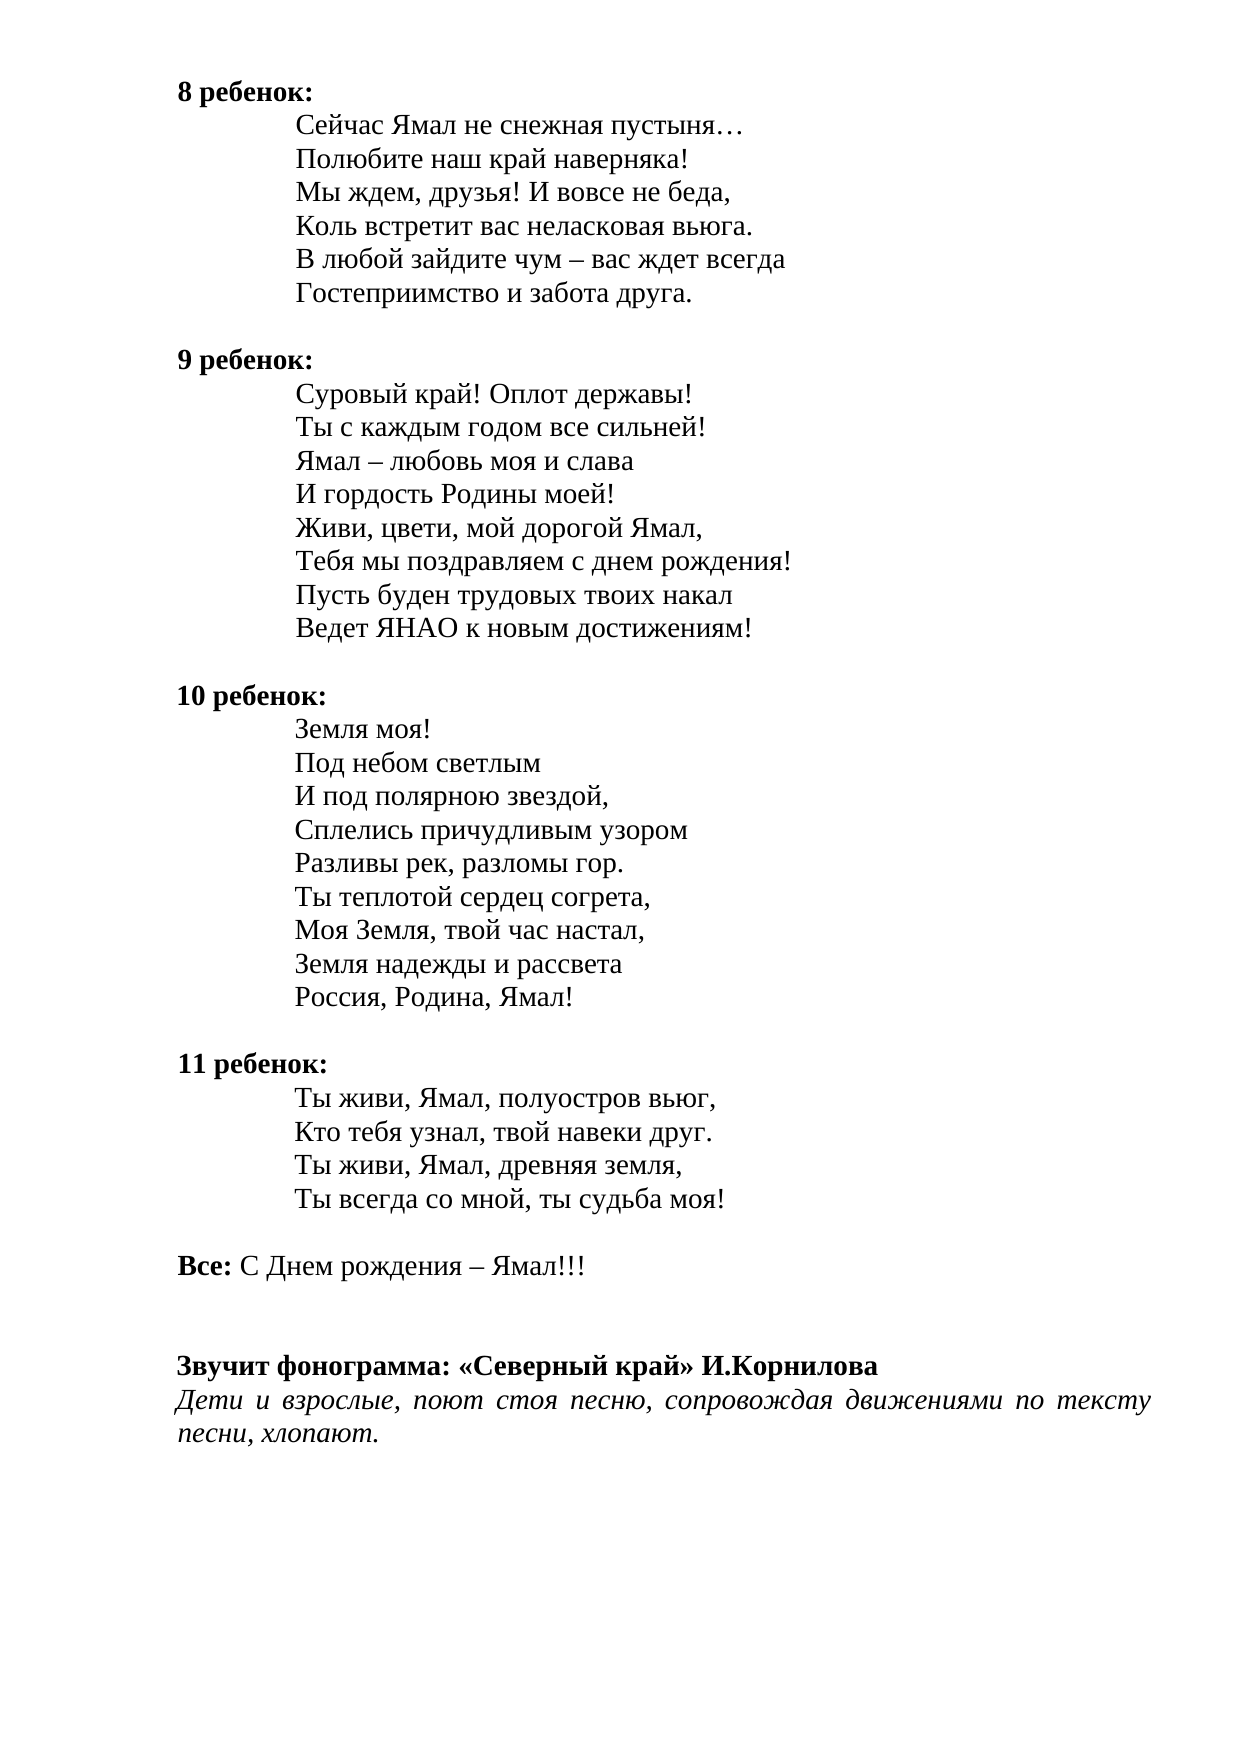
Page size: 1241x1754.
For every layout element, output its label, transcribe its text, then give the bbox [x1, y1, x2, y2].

text Ведет ЯНАО к новым достижениям! [295, 611, 1152, 644]
text И под полярною звездой, [294, 778, 1152, 812]
text Разливы рек, разломы гор. [294, 845, 1152, 879]
text Под небом светлым [294, 745, 1152, 778]
text Земля надежды и рассвета [294, 946, 1152, 979]
text Ты всегда со мной, ты судьба моя! [294, 1181, 1152, 1214]
text Ямал – любовь моя и слава [295, 443, 1152, 476]
text 8 ребенок: [177, 74, 1152, 107]
text Суровый край! Оплот державы! [295, 376, 1152, 409]
text Ты живи, Ямал, древняя земля, [294, 1147, 1152, 1181]
text Звучит фонограмма: «Северный край» И.Корнилова [176, 1348, 1152, 1382]
text Живи, цвети, мой дорогой Ямал, [295, 510, 1152, 543]
text 10 ребенок: [176, 678, 1152, 711]
text Сплелись причудливым узором [294, 812, 1152, 845]
text В любой зайдите чум – вас ждет всегда [295, 242, 1152, 275]
text Земля моя! [294, 711, 1152, 745]
text Пусть буден трудовых твоих накал [295, 577, 1152, 611]
text Дети и взрослые, поют стоя песню, сопровождая движениями по тексту песни, хлопают. [176, 1382, 1152, 1449]
text Мы ждем, друзья! И вовсе не беда, [295, 174, 1152, 208]
text Коль встретит вас неласковая вьюга. [295, 208, 1152, 242]
text Ты теплотой сердец согрета, [294, 879, 1152, 912]
text Все: С Днем рождения – Ямал!!! [177, 1248, 1152, 1281]
text 9 ребенок: [177, 342, 1152, 376]
text Полюбите наш край наверняка! [295, 141, 1152, 174]
text Сейчас Ямал не снежная пустыня… [295, 107, 1152, 141]
text Россия, Родина, Ямал! [294, 979, 1152, 1013]
text 11 ребенок: [177, 1047, 1152, 1080]
text Гостеприимство и забота друга. [295, 275, 1152, 309]
text Ты с каждым годом все сильней! [295, 409, 1152, 443]
text Тебя мы поздравляем с днем рождения! [295, 543, 1152, 577]
text Ты живи, Ямал, полуостров вьюг, [294, 1080, 1152, 1114]
text И гордость Родины моей! [295, 476, 1152, 510]
text Кто тебя узнал, твой навеки друг. [294, 1114, 1152, 1147]
text Моя Земля, твой час настал, [294, 912, 1152, 946]
